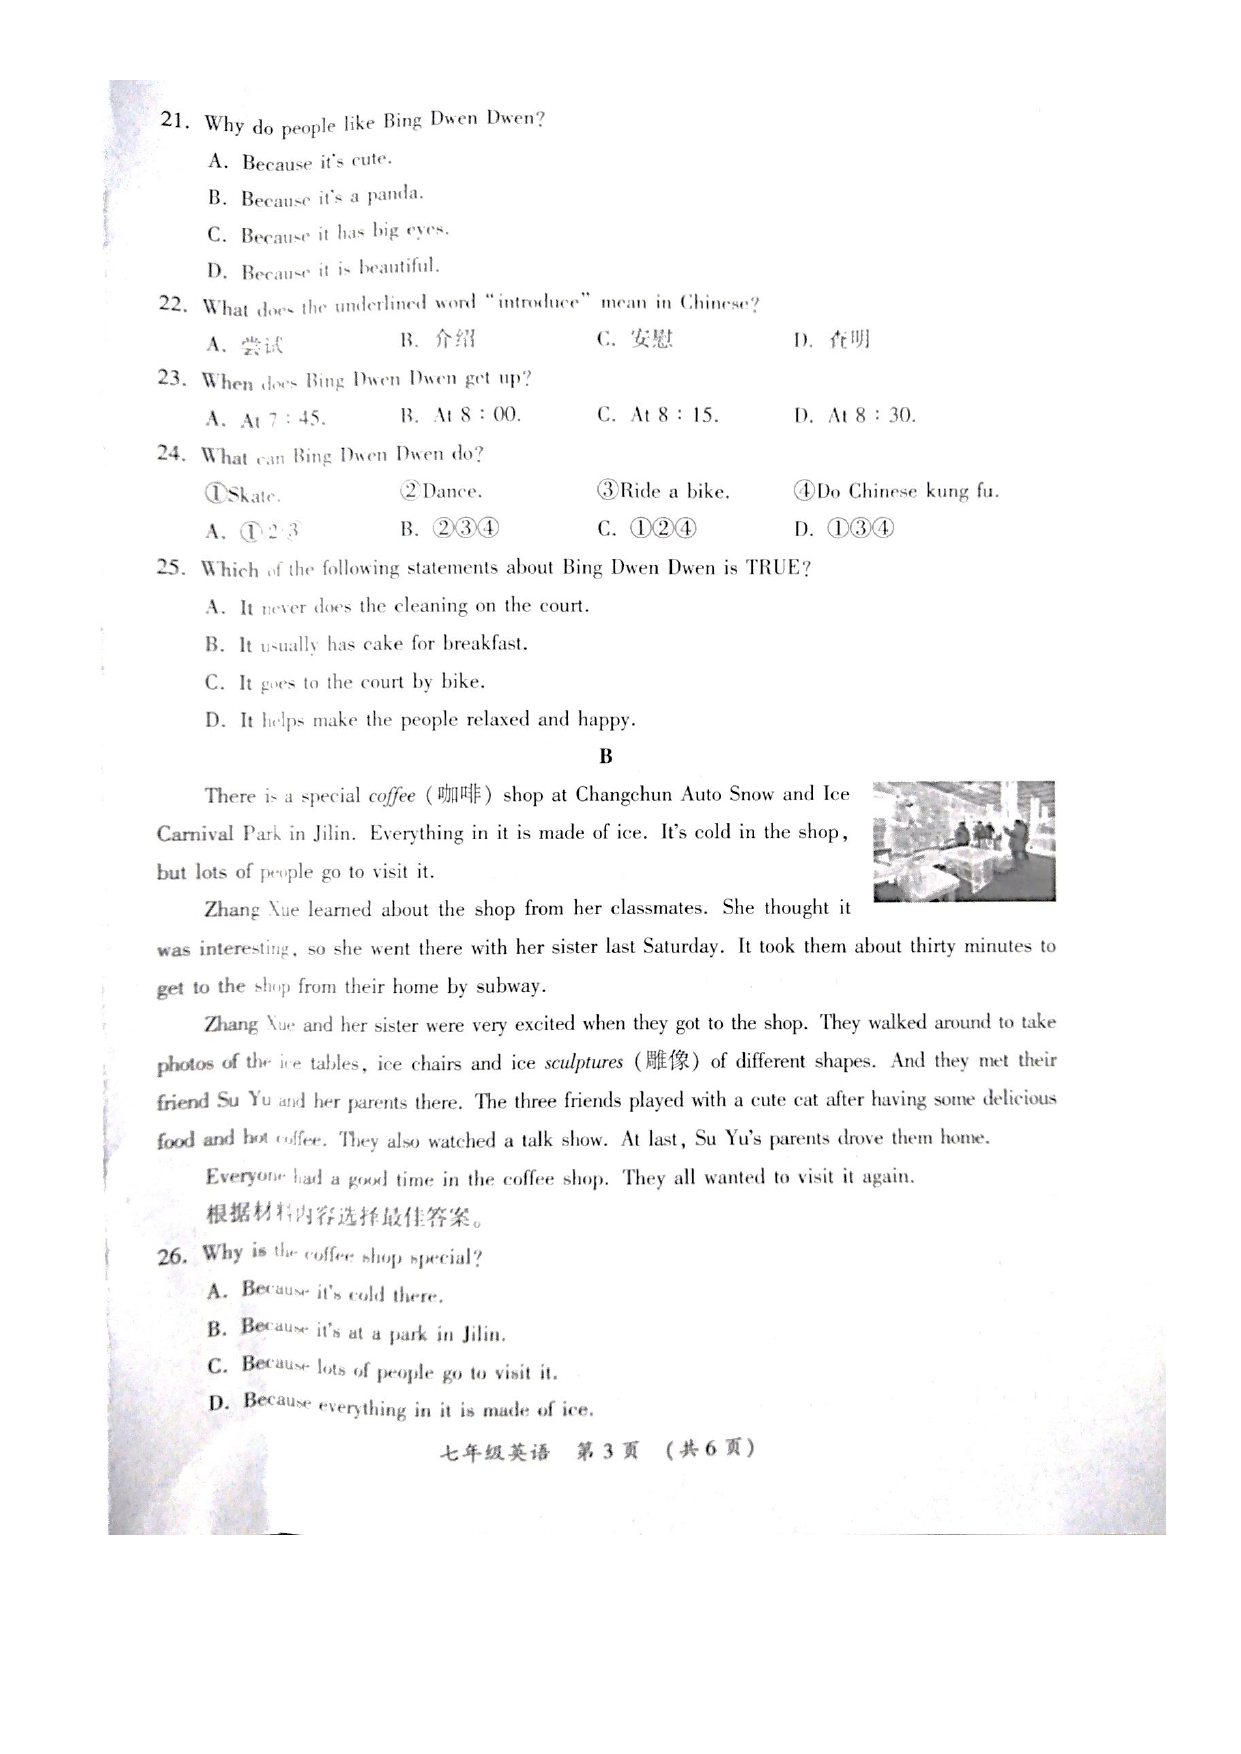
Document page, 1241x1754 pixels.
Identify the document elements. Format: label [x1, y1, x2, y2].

picture [75, 80, 1166, 1535]
